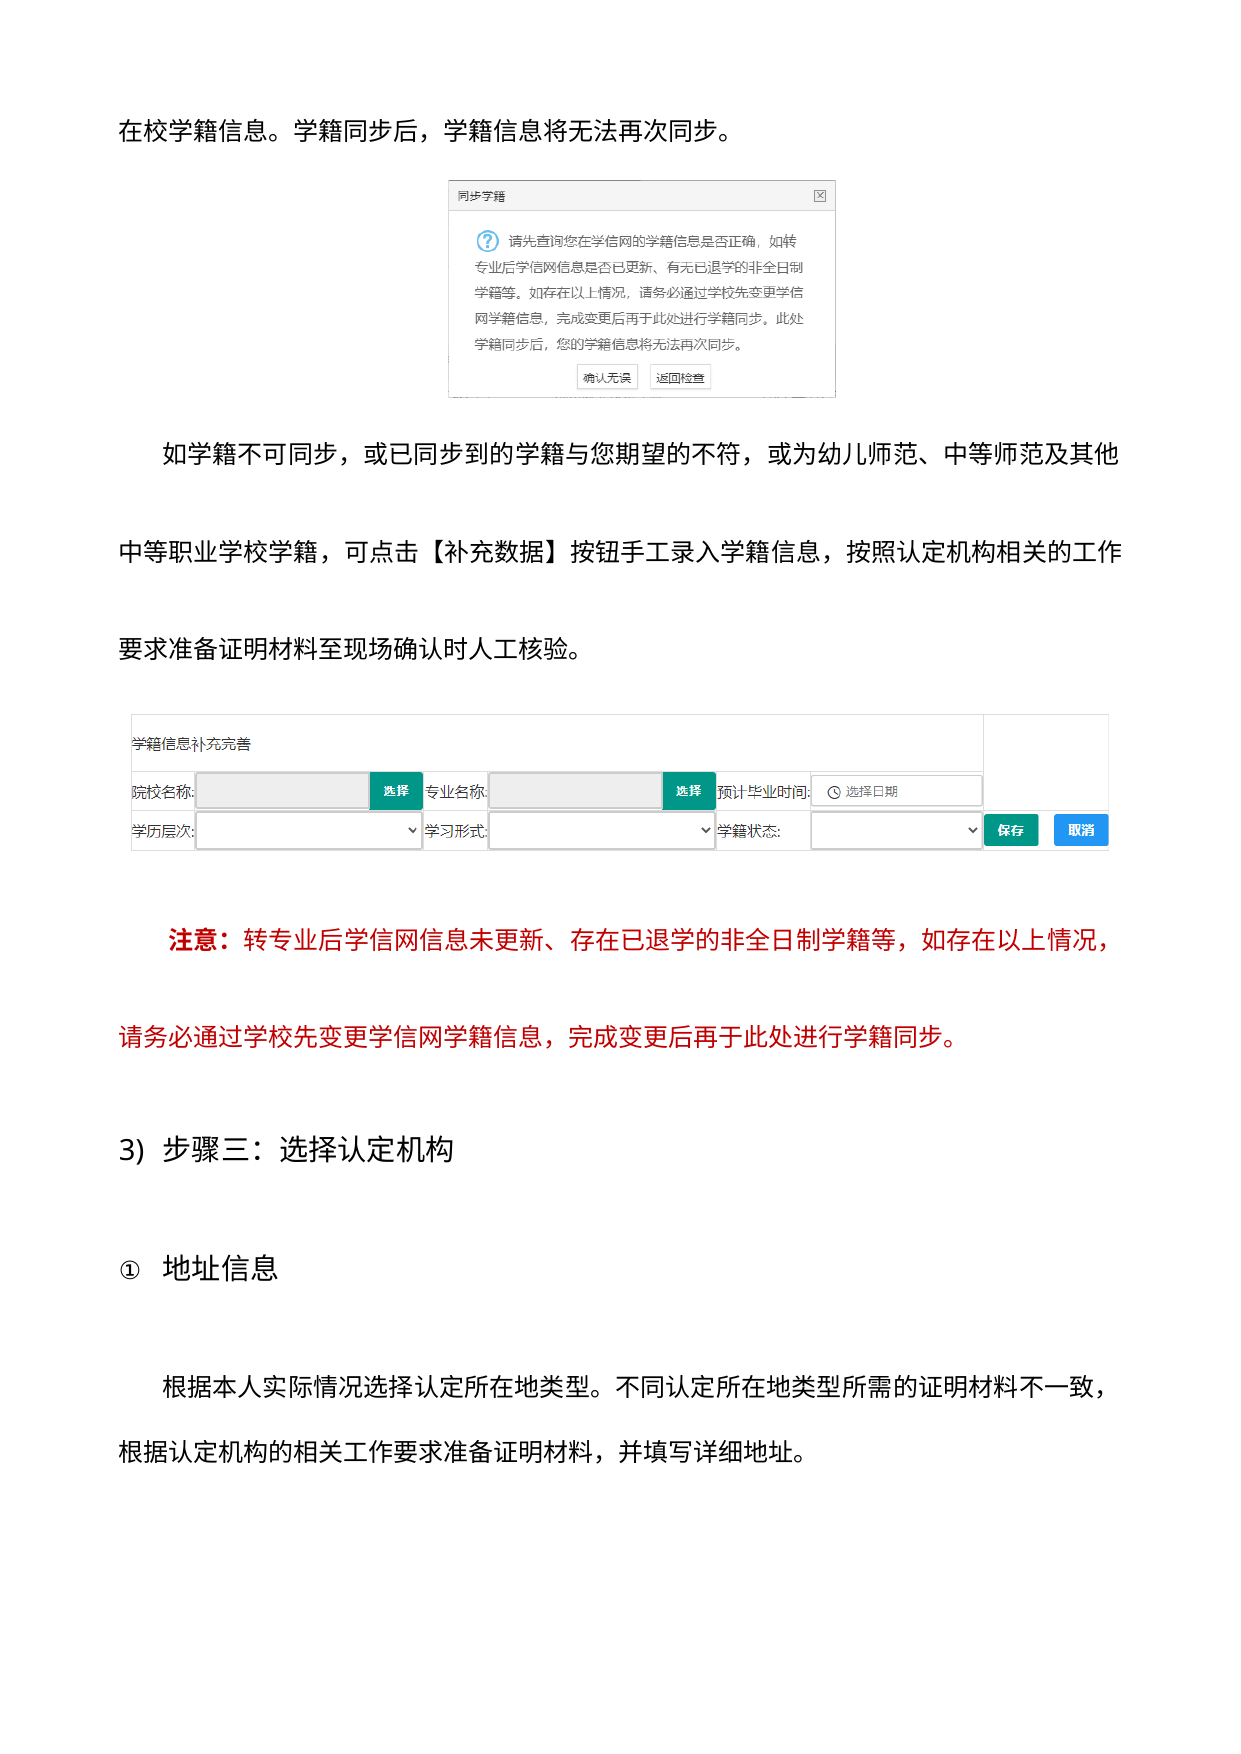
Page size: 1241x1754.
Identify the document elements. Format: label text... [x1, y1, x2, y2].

picture [448, 180, 836, 398]
text 根据本人实际情况选择认定所在地类型。不同认定所在地类型所需的证明材料不一致，根据认定机构的相关工作要求准备证明材料，并填写详细地址。 [118, 1353, 1122, 1483]
picture [118, 698, 1123, 868]
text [118, 97, 1122, 162]
subtitle 地址信息 [119, 1234, 1122, 1299]
text 如学籍不可同步，或已同步到的学籍与您期望的不符，或为幼儿师范、中等师范及其他中等职业学校学籍，可点击【补充数据】按钮手工录入学籍信息，按照认定机构相关的工作要求准备证明材料至现场确认时人工核验。 [118, 420, 1122, 680]
text 注意：转专业后学信网信息未更新、存在已退学的非全日制学籍等，如存在以上情况，请务必通过学校先变更学信网学籍信息，完成变更后再于此处进行学籍同步。 [118, 906, 1122, 1068]
subtitle 步骤三：选择认定机构 [119, 1116, 1122, 1181]
